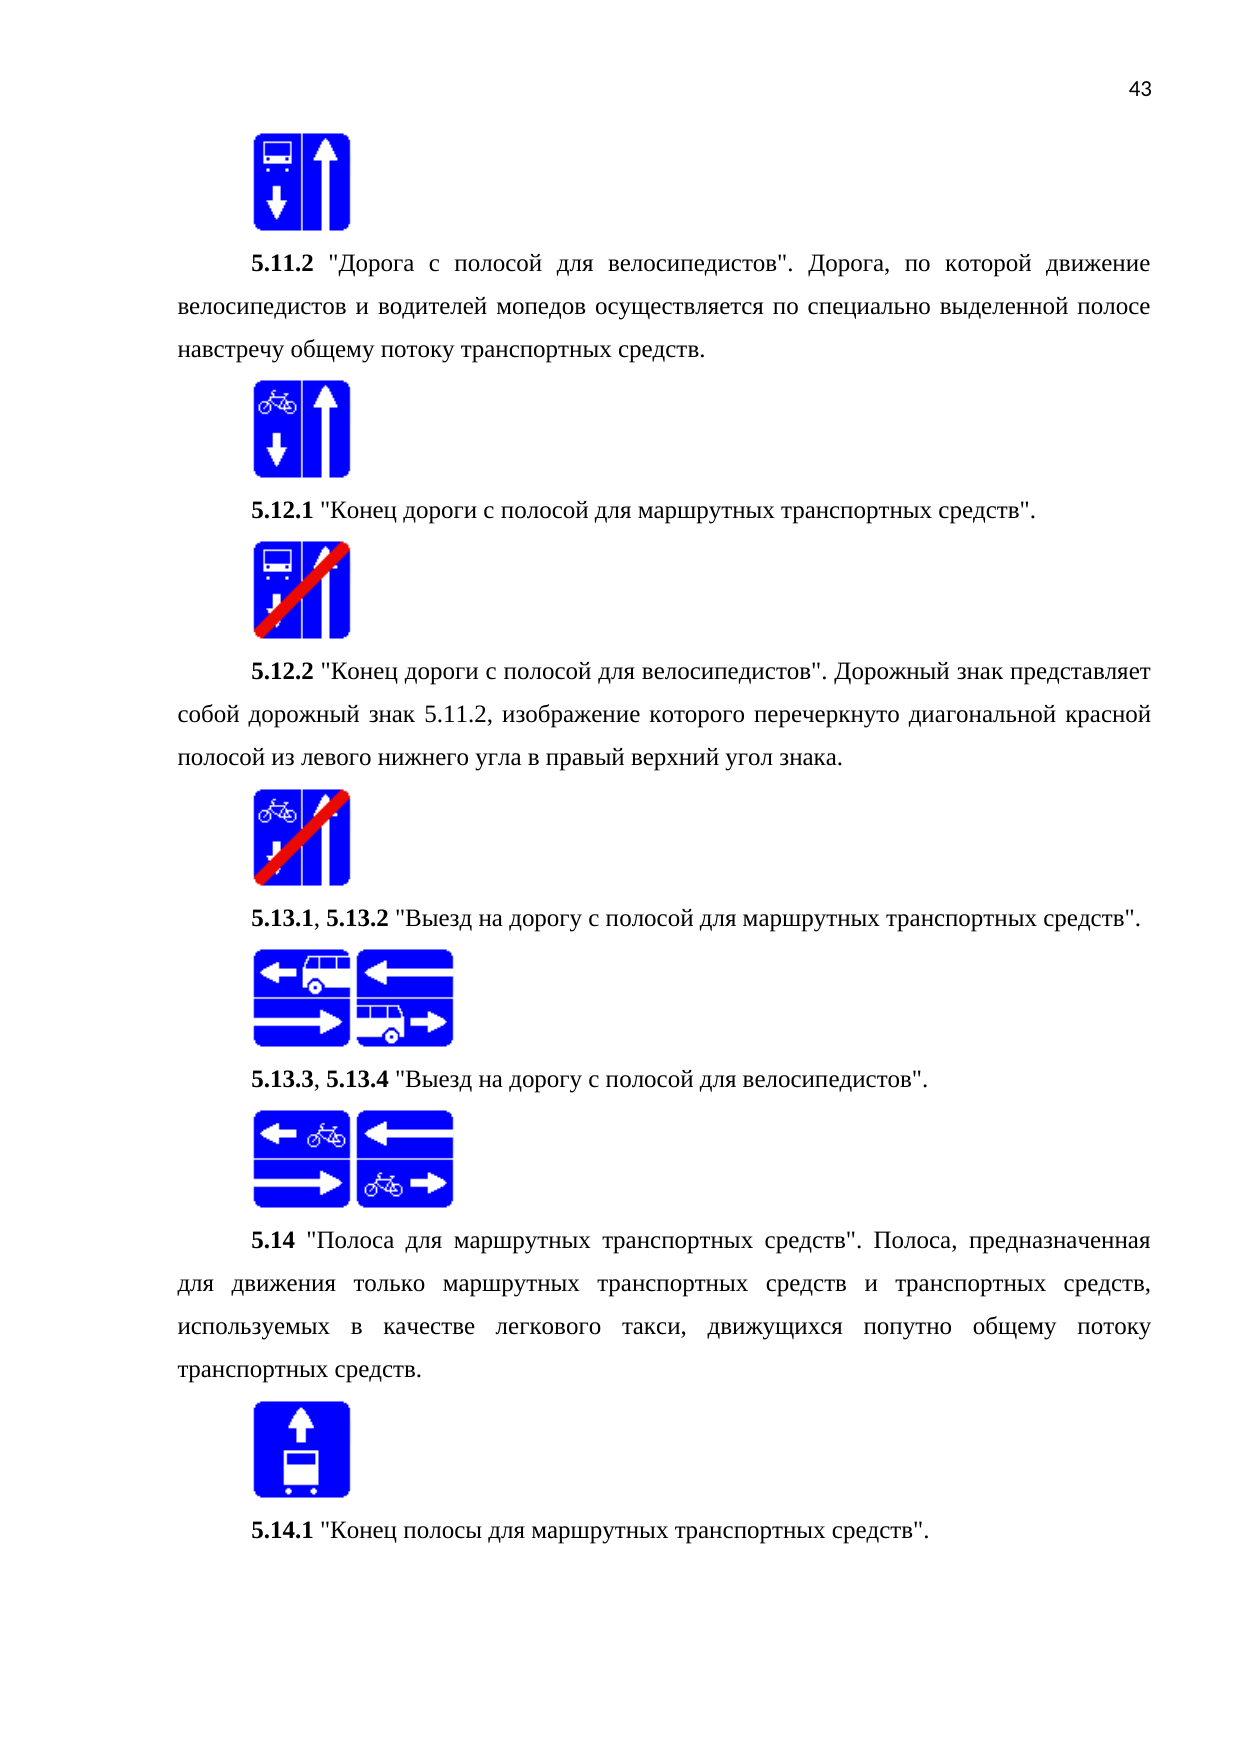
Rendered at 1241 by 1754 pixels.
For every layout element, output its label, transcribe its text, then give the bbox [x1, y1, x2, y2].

text 5.14 "Полоса для маршрутных транспортных средств". Полоса, предназначенная для движения только маршрутных транспортных средств и транспортных средств, используемых в качестве легкового такси, движущихся попутно общему потоку транспортных средств. [177, 1225, 1152, 1383]
text 5.12.2 "Конец дороги с полосой для велосипедистов". Дорожный знак представляет собой дорожный знак 5.11.2, изображение которого перечеркнуто диагональной красной полосой из левого нижнего угла в правый верхний угол знака. [177, 656, 1152, 771]
text 5.13.3, 5.13.4 "Выезд на дорогу с полосой для велосипедистов". [177, 1064, 1152, 1093]
picture [251, 129, 355, 234]
picture [251, 377, 355, 481]
text 5.14.1 "Конец полосы для маршрутных транспортных средств". [177, 1515, 1152, 1544]
text 5.13.1, 5.13.2 "Выезд на дорогу с полосой для маршрутных транспортных средств". [177, 903, 1152, 932]
picture [251, 785, 355, 889]
text 5.11.2 "Дорога с полосой для велосипедистов". Дорога, по которой движение велосипедистов и водителей мопедов осуществляется по специально выделенной полосе навстречу общему потоку транспортных средств. [177, 248, 1152, 363]
text 5.12.1 "Конец дороги с полосой для маршрутных транспортных средств". [177, 495, 1152, 523]
picture [251, 537, 355, 642]
picture [251, 946, 458, 1050]
picture [251, 1107, 458, 1211]
picture [251, 1397, 355, 1501]
